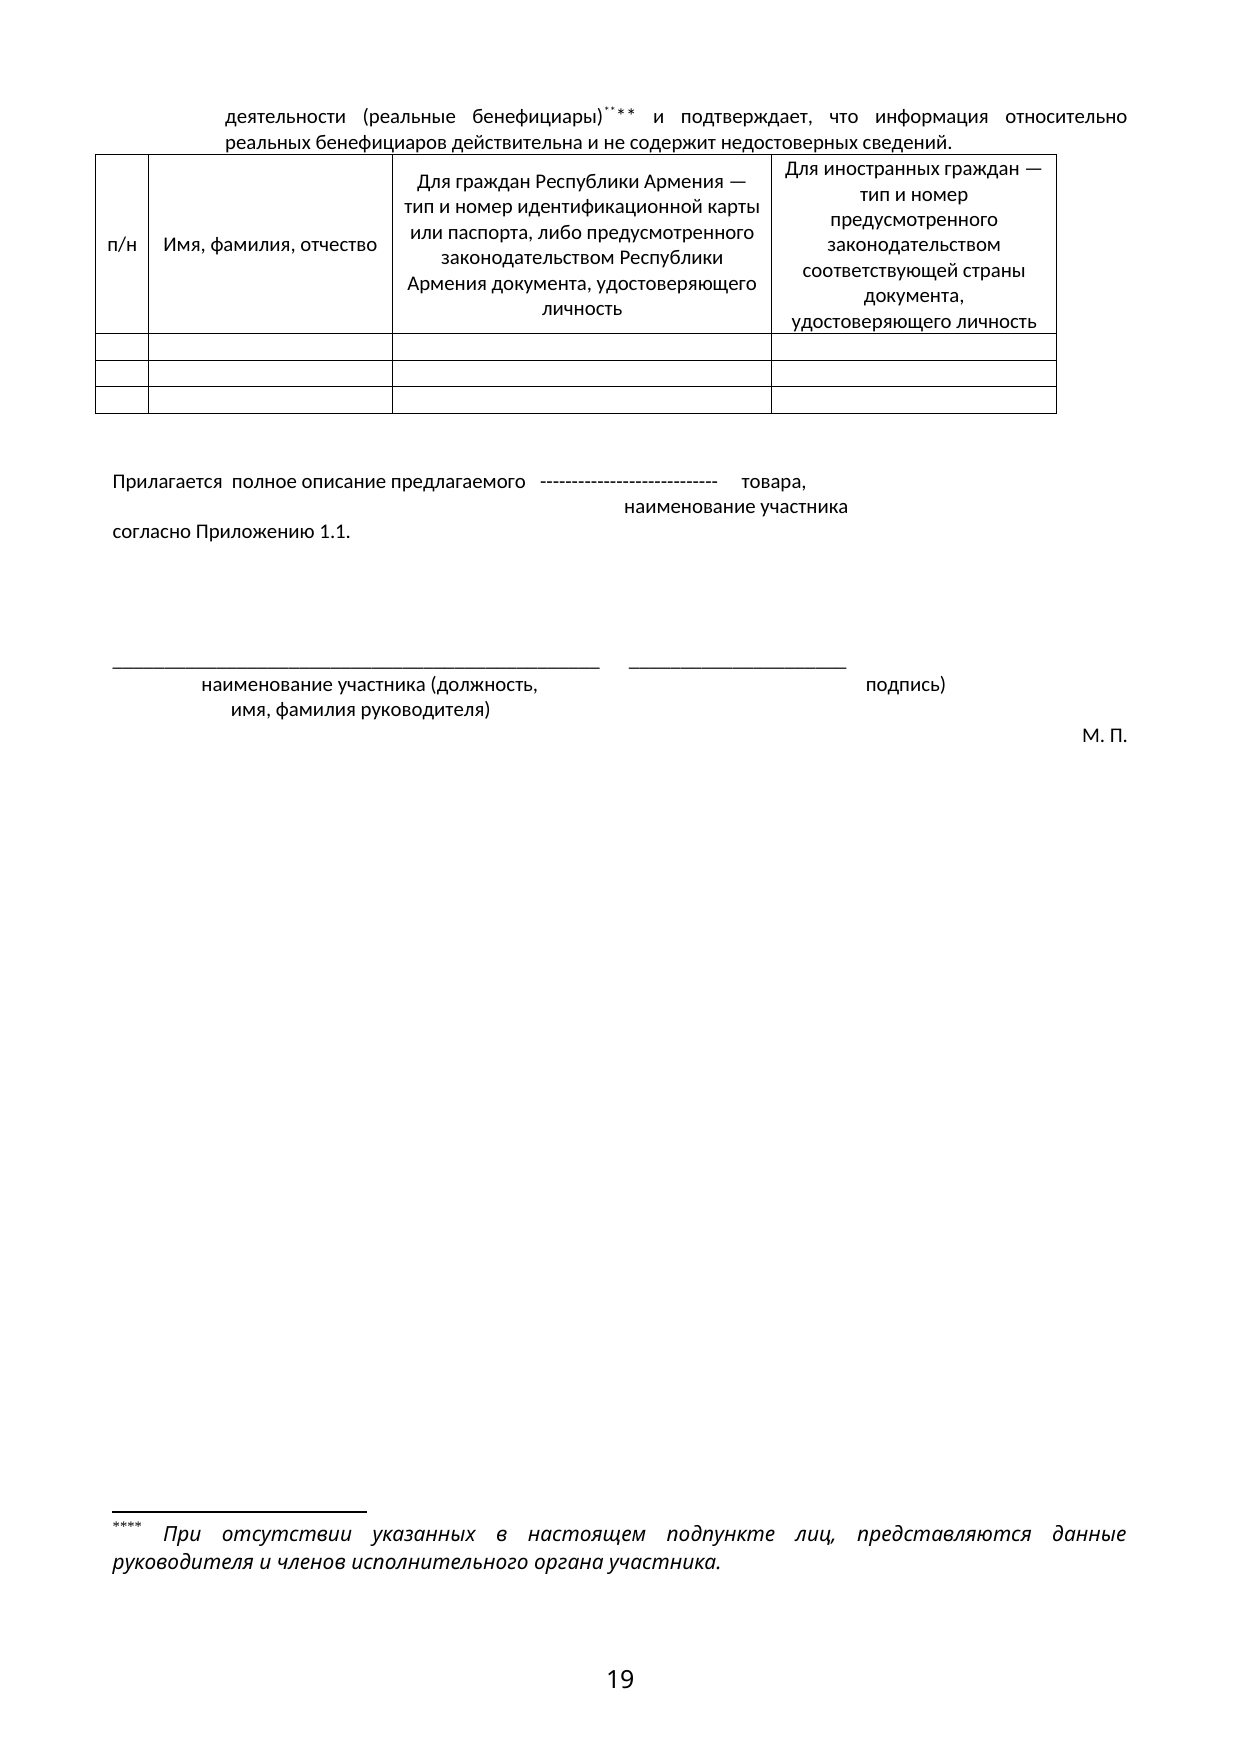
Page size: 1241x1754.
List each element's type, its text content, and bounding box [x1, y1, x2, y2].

text Прилагается полное описание предлагаемого ---------------------------- товара, [112, 468, 1128, 493]
table_cell [149, 361, 392, 386]
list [187, 103, 1128, 154]
table_cell [96, 387, 148, 413]
text наименование участника (должность, подпись) [201, 671, 1128, 697]
text наименование участника [112, 493, 1128, 519]
table_cell [149, 387, 392, 413]
table_cell [393, 334, 771, 360]
text _______________________________________________ _____________________ [112, 646, 1128, 671]
text имя, фамилия руководителя) [231, 697, 1128, 722]
table_cell [96, 361, 148, 386]
table_cell [393, 387, 771, 413]
table_cell [149, 334, 392, 360]
table_cell [772, 361, 1056, 386]
text М. П. [112, 722, 1128, 747]
table_header Для иностранных граждан — тип и номер предусмотренного законодательством соответствующей страны документа, удостоверяющего личность [772, 155, 1056, 333]
table_cell [772, 387, 1056, 413]
text согласно Приложению 1.1. [112, 519, 1128, 544]
table_cell [96, 334, 148, 360]
table_cell [772, 334, 1056, 360]
table_header Для граждан Республики Армения — тип и номер идентификационной карты или паспорта, либо предусмотренного законодательством Республики Армения документа, удостоверяющего личность [393, 155, 771, 333]
table_cell [393, 361, 771, 386]
table_header п/н [96, 155, 148, 333]
table_header Имя, фамилия, отчество [149, 155, 392, 333]
